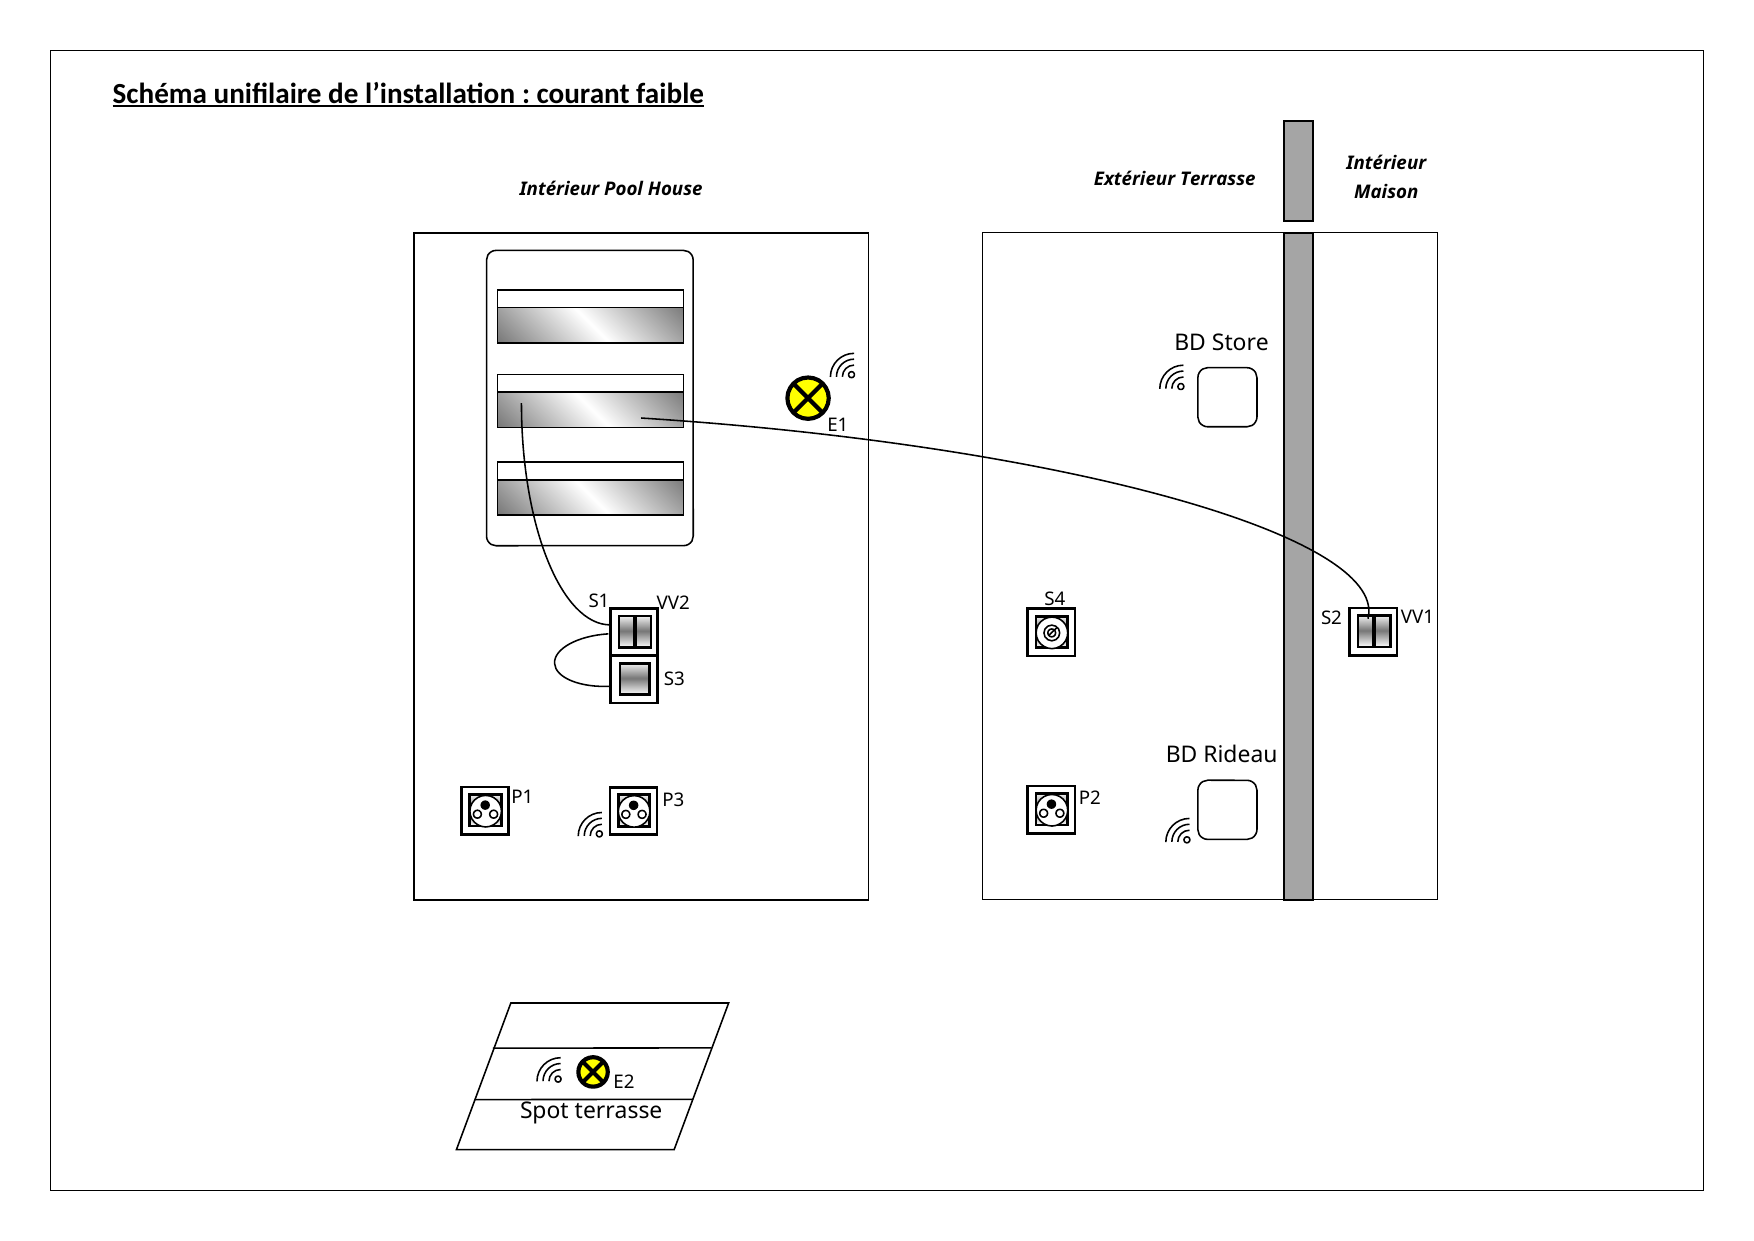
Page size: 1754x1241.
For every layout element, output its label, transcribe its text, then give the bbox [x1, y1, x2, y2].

text Schéma unifilaire de l’installation : courant faible [112, 75, 1679, 111]
